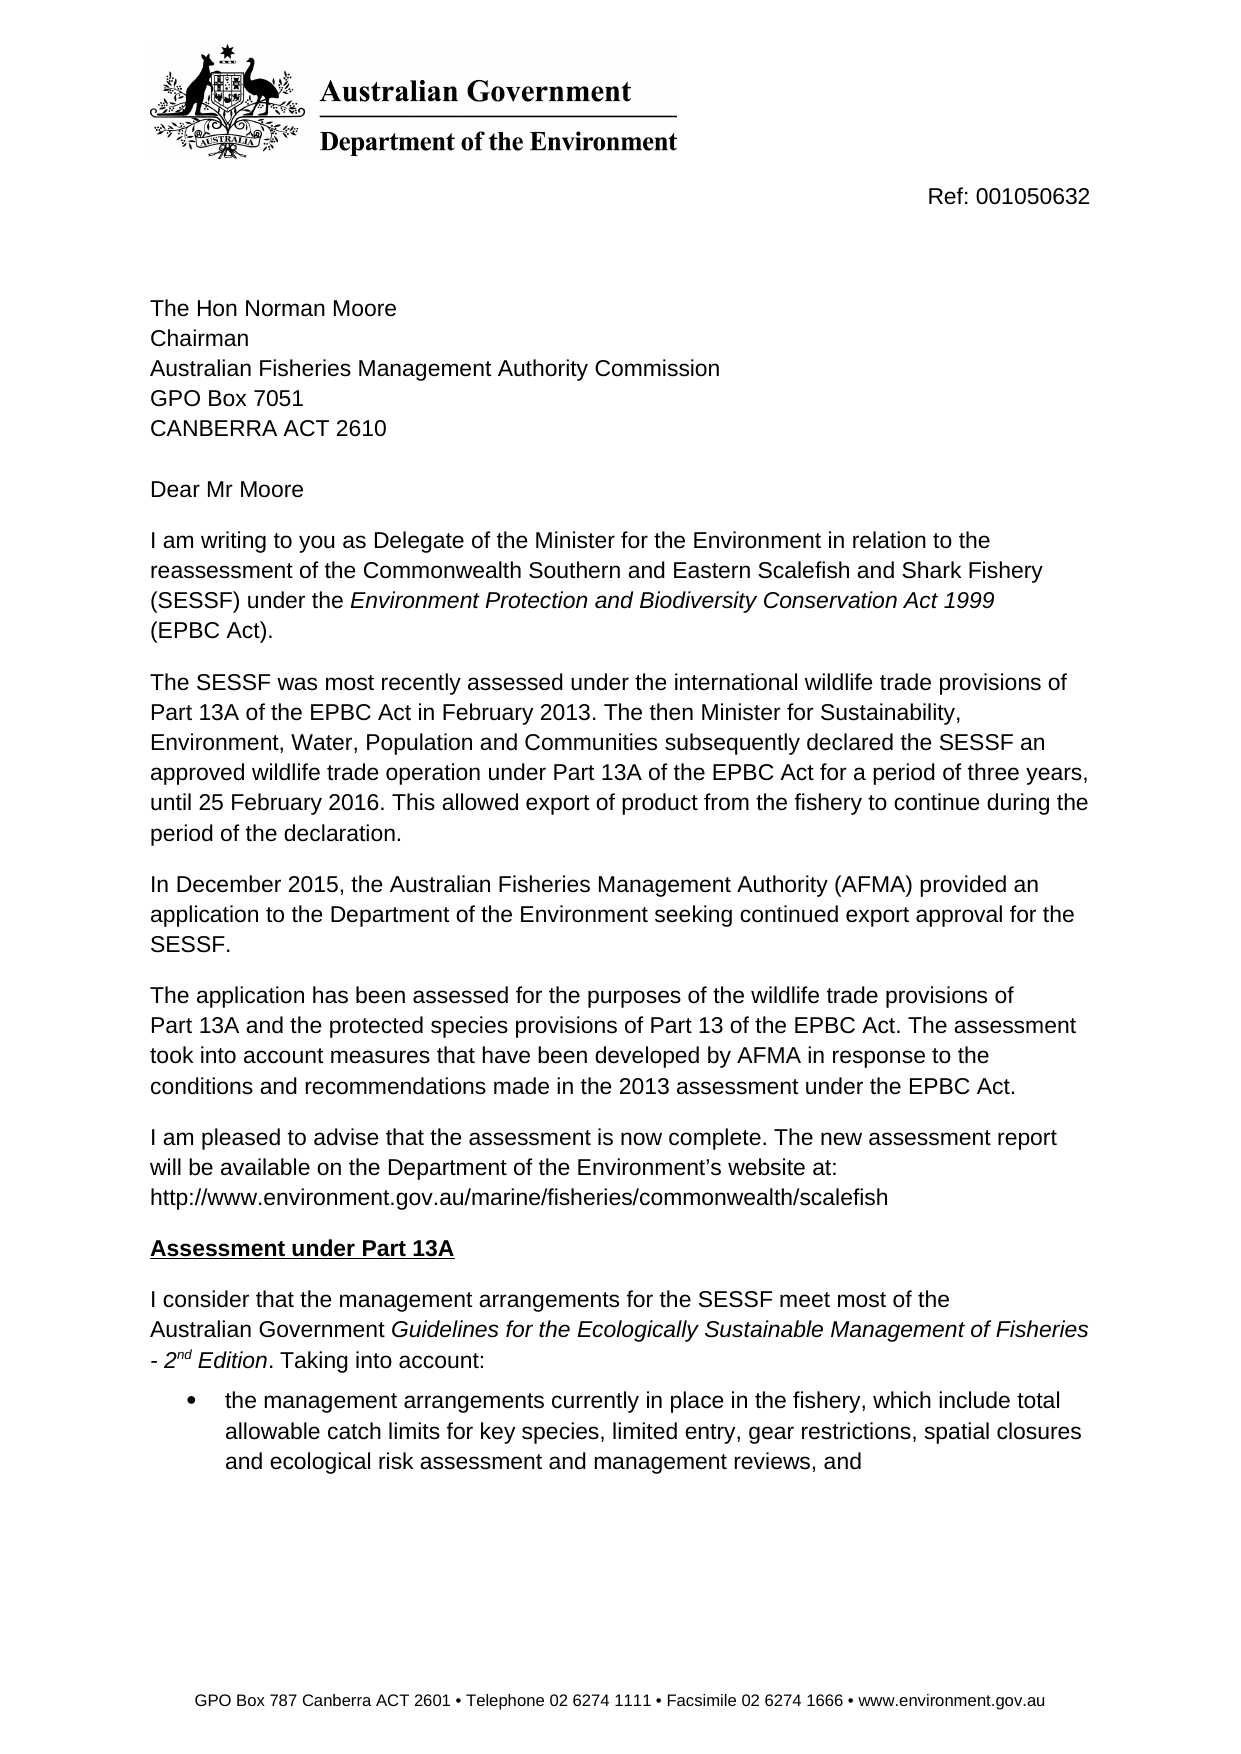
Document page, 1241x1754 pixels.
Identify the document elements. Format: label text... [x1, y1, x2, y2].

text The application has been assessed for the purposes of the wildlife trade provisions of Part 13A and the protected species provisions of Part 13 of the EPBC Act. The assessment took into account measures that have been developed by AFMA in response to the conditions and recommendations made in the 2013 assessment under the EPBC Act. [150, 982, 1090, 1099]
text I consider that the management arrangements for the SESSF meet most of the Australian Government Guidelines for the Ecologically Sustainable Management of Fisheries - 2nd Edition. Taking into account: [150, 1286, 1090, 1373]
text CANBERRA ACT 2610 [150, 415, 1090, 442]
list the management arrangements currently in place in the fishery, which include total allowable catch limits for key species, limited entry, gear restrictions, spatial closures and ecological risk assessment and management reviews, and [187, 1387, 1090, 1474]
text Ref: 001050632 [150, 183, 1090, 209]
text The SESSF was most recently assessed under the international wildlife trade provisions of Part 13A of the EPBC Act in February 2013. The then Minister for Sustainability, Environment, Water, Population and Communities subsequently declared the SESSF an approved wildlife trade operation under Part 13A of the EPBC Act for a period of three years, until 25 February 2016. This allowed export of product from the fishery to continue during the period of the declaration. [150, 668, 1090, 846]
picture [150, 44, 677, 159]
text The Hon Norman Moore Chairman [150, 294, 1090, 351]
text Assessment under Part 13A [150, 1235, 1090, 1262]
text Dear Mr Moore [150, 476, 1090, 502]
text Australian Fisheries Management Authority Commission GPO Box 7051 [150, 355, 1090, 412]
text I am writing to you as Delegate of the Minister for the Environment in relation to the reassessment of the Commonwealth Southern and Eastern Scalefish and Shark Fishery (SESSF) under the Environment Protection and Biodiversity Conservation Act 1999 (EPBC Act). [150, 527, 1090, 644]
text In December 2015, the Australian Fisheries Management Authority (AFMA) provided an application to the Department of the Environment seeking continued export approval for the SESSF. [150, 871, 1090, 957]
text I am pleased to advise that the assessment is now complete. The new assessment report will be available on the Department of the Environment’s website at: http://www.environment.gov.au/marine/fisheries/commonwealth/scalefish [150, 1124, 1090, 1211]
